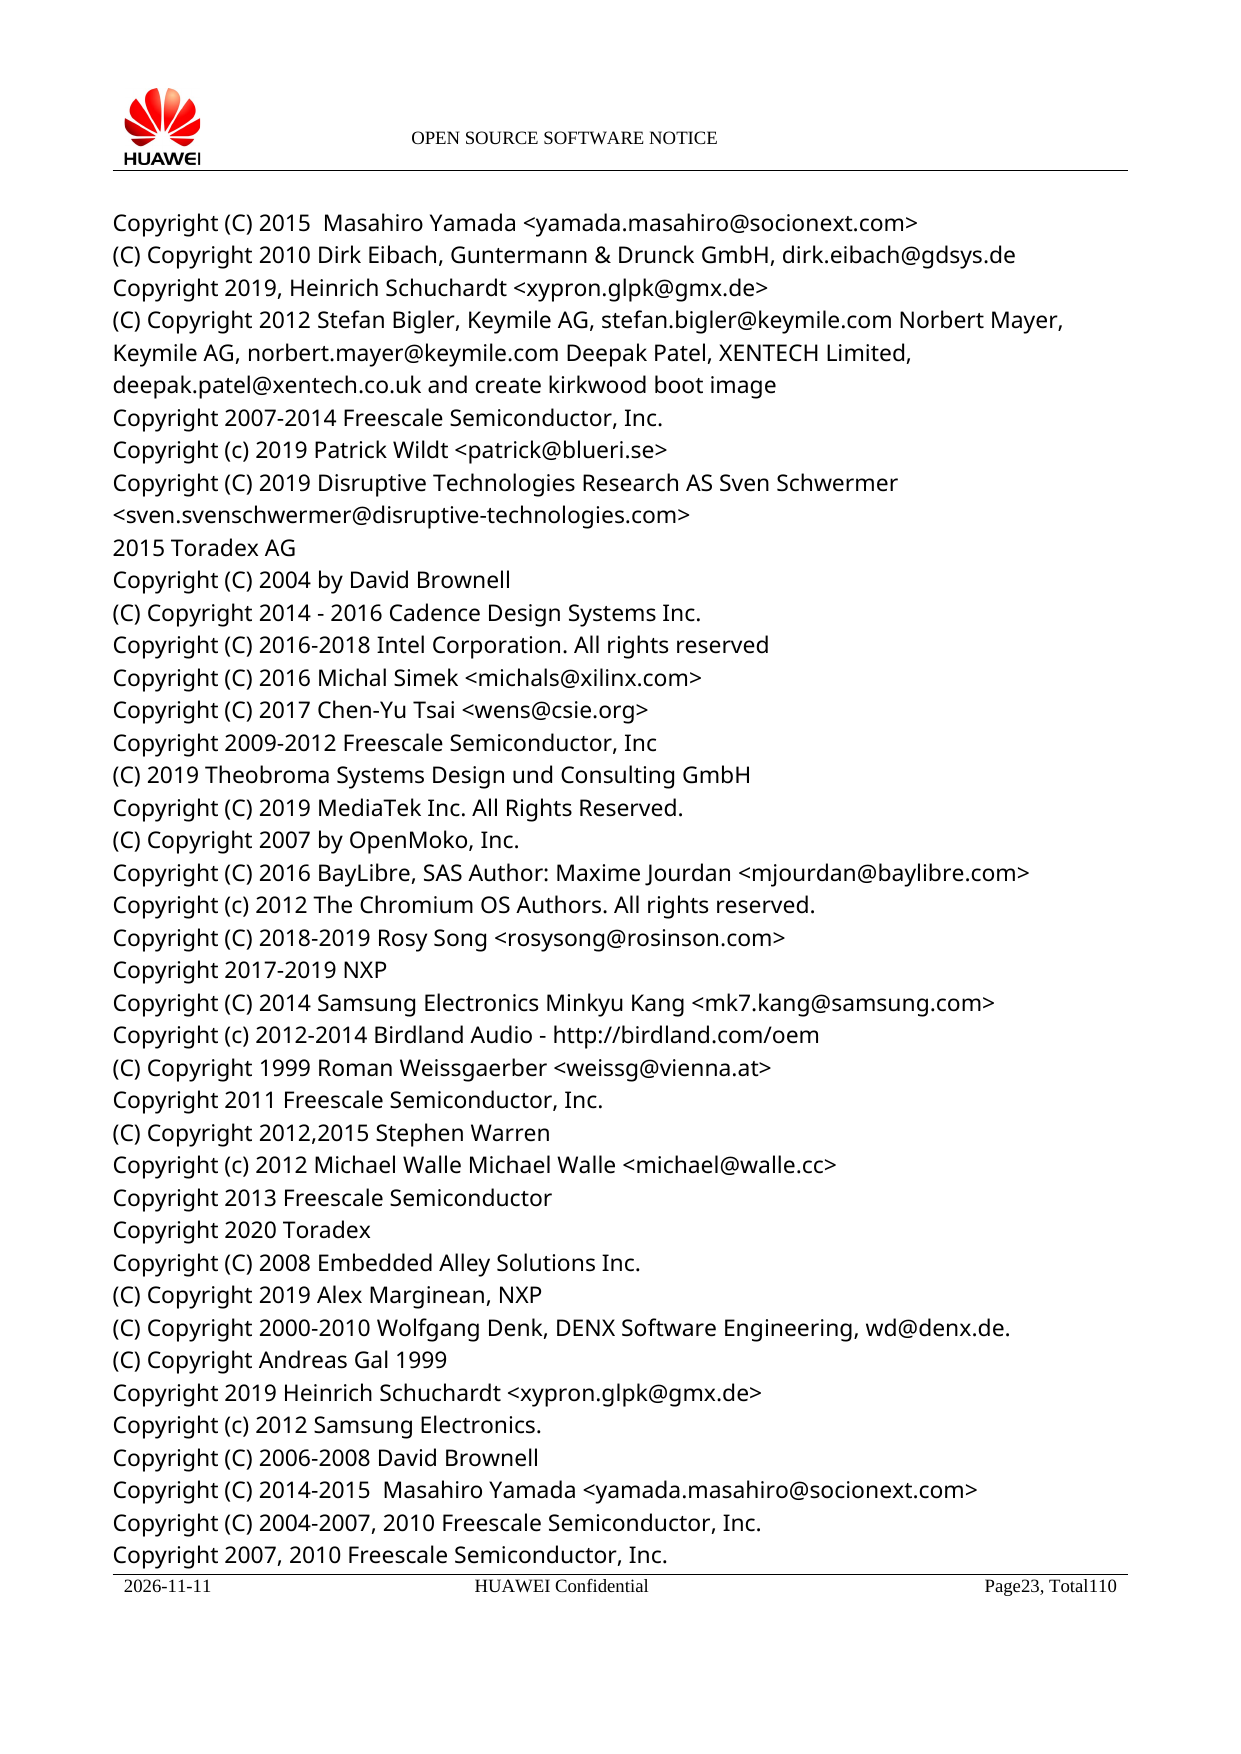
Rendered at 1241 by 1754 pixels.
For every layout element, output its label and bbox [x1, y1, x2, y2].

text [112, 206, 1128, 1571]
picture [124, 88, 201, 165]
